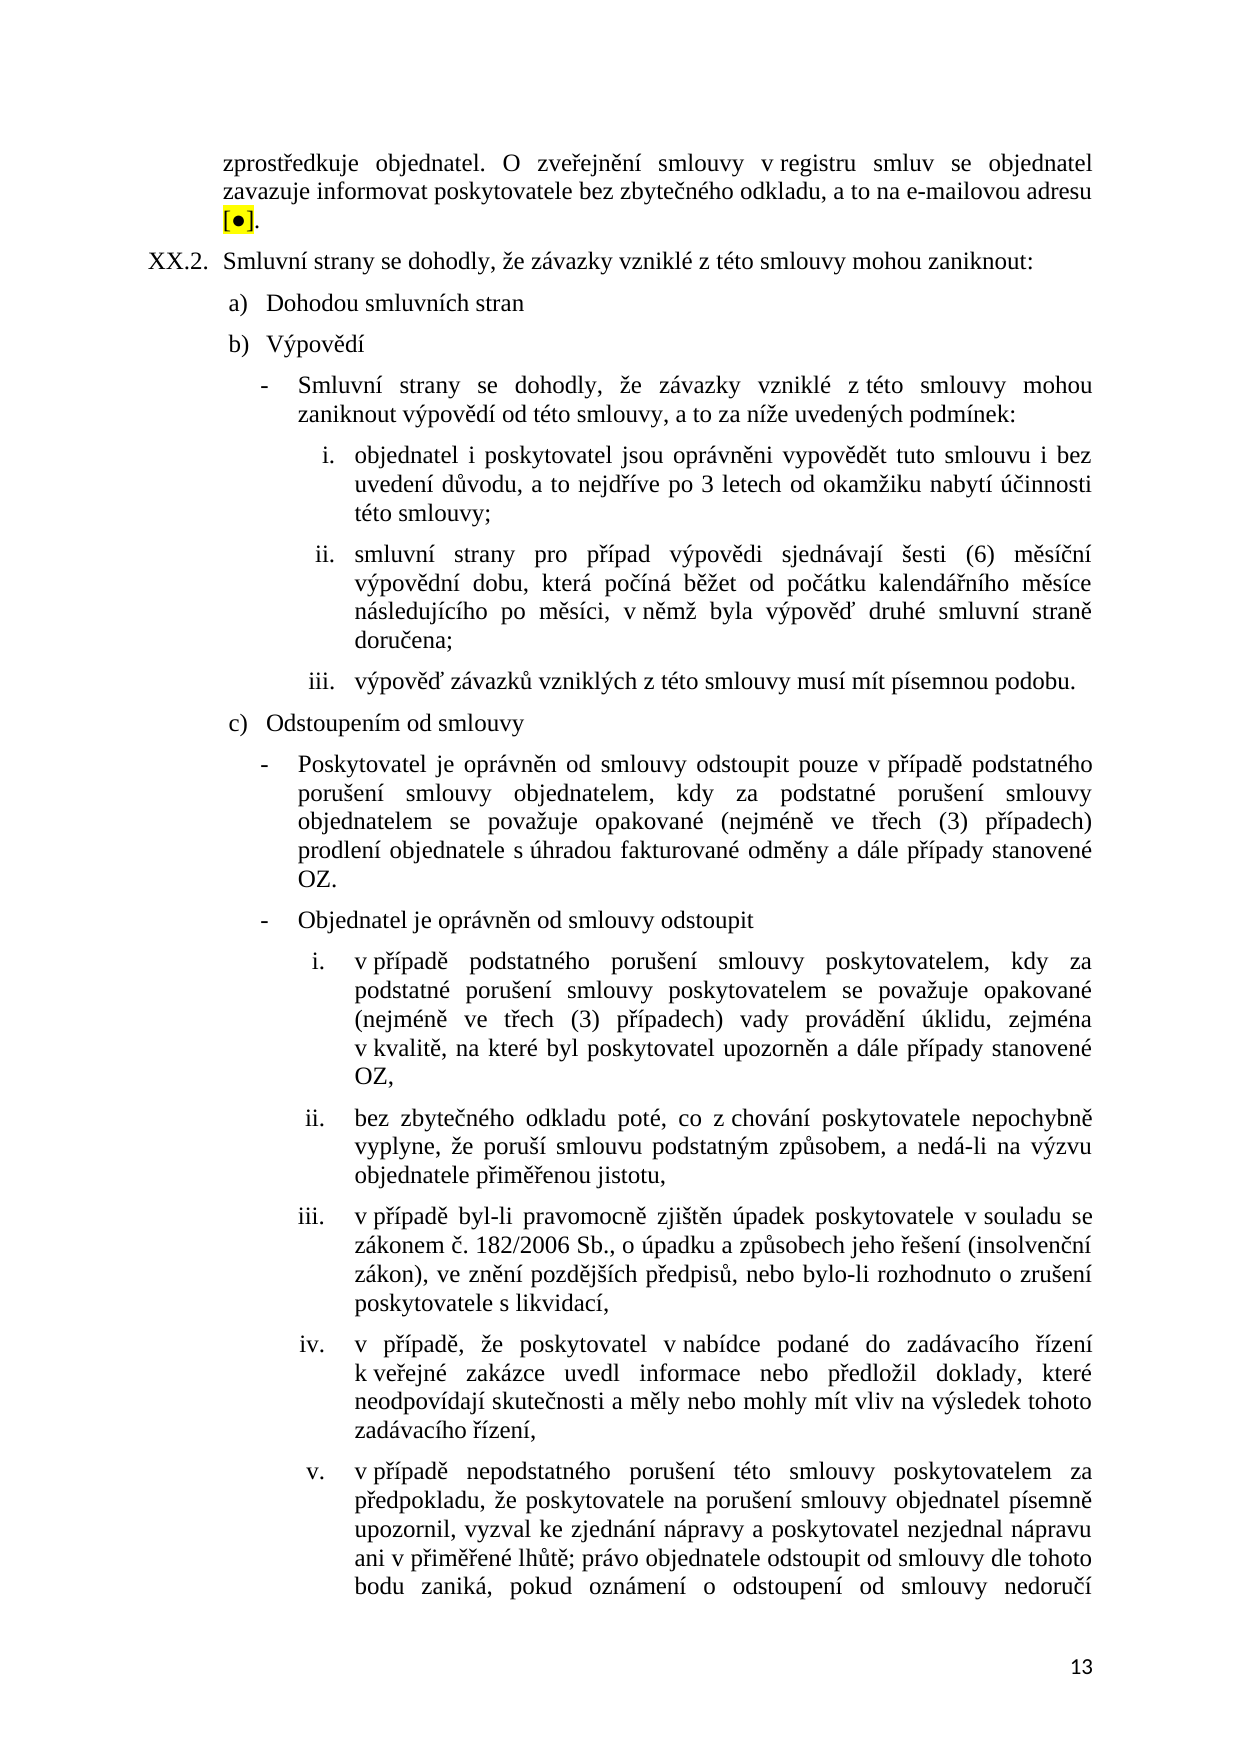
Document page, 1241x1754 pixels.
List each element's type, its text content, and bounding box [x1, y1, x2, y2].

list Poskytovatel je oprávněn od smlouvy odstoupit pouze v případě podstatného porušení smlouvy objednatelem, kdy za podstatné porušení smlouvy objednatelem se považuje opakované (nejméně ve třech (3) případech) prodlení objednatele s úhradou fakturované odměny a dále případy stanovené OZ. [260, 749, 1093, 893]
list Smluvní strany se dohodly, že závazky vzniklé z této smlouvy mohou zaniknout: [148, 246, 1093, 275]
list Dohodou smluvních stran [228, 288, 1093, 316]
list Odstoupením od smlouvy [228, 708, 1093, 736]
list v případě, že poskytovatel v nabídce podané do zadávacího řízení k veřejné zakázce uvedl informace nebo předložil doklady, které neodpovídají skutečnosti a měly nebo mohly mít vliv na výsledek tohoto zadávacího řízení, [325, 1329, 1093, 1444]
list v případě podstatného porušení smlouvy poskytovatelem, kdy za podstatné porušení smlouvy poskytovatelem se považuje opakované (nejméně ve třech (3) případech) vady provádění úklidu, zejména v kvalitě, na které byl poskytovatel upozorněn a dále případy stanovené OZ, [325, 946, 1093, 1090]
list Výpovědí [228, 329, 1093, 358]
list výpověď závazků vzniklých z této smlouvy musí mít písemnou podobu. [335, 666, 1093, 695]
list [325, 1456, 1093, 1600]
list smluvní strany pro případ výpovědi sjednávají šesti (6) měsíční výpovědní dobu, která počíná běžet od počátku kalendářního měsíce následujícího po měsíci, v němž byla výpověď druhé smluvní straně doručena; [335, 539, 1093, 654]
list bez zbytečného odkladu poté, co z chování poskytovatele nepochybně vyplyne, že poruší smlouvu podstatným způsobem, a nedá-li na výzvu objednatele přiměřenou jistotu, [325, 1103, 1093, 1189]
list Objednatel je oprávněn od smlouvy odstoupit [260, 905, 1093, 934]
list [148, 148, 1093, 234]
list Smluvní strany se dohodly, že závazky vzniklé z této smlouvy mohou zaniknout výpovědí od této smlouvy, a to za níže uvedených podmínek: [260, 370, 1093, 428]
list v případě byl-li pravomocně zjištěn úpadek poskytovatele v souladu se zákonem č. 182/2006 Sb., o úpadku a způsobech jeho řešení (insolvenční zákon), ve znění pozdějších předpisů, nebo bylo-li rozhodnuto o zrušení poskytovatele s likvidací, [325, 1201, 1093, 1316]
list objednatel i poskytovatel jsou oprávněni vypovědět tuto smlouvu i bez uvedení důvodu, a to nejdříve po 3 letech od okamžiku nabytí účinnosti této smlouvy; [335, 440, 1093, 526]
